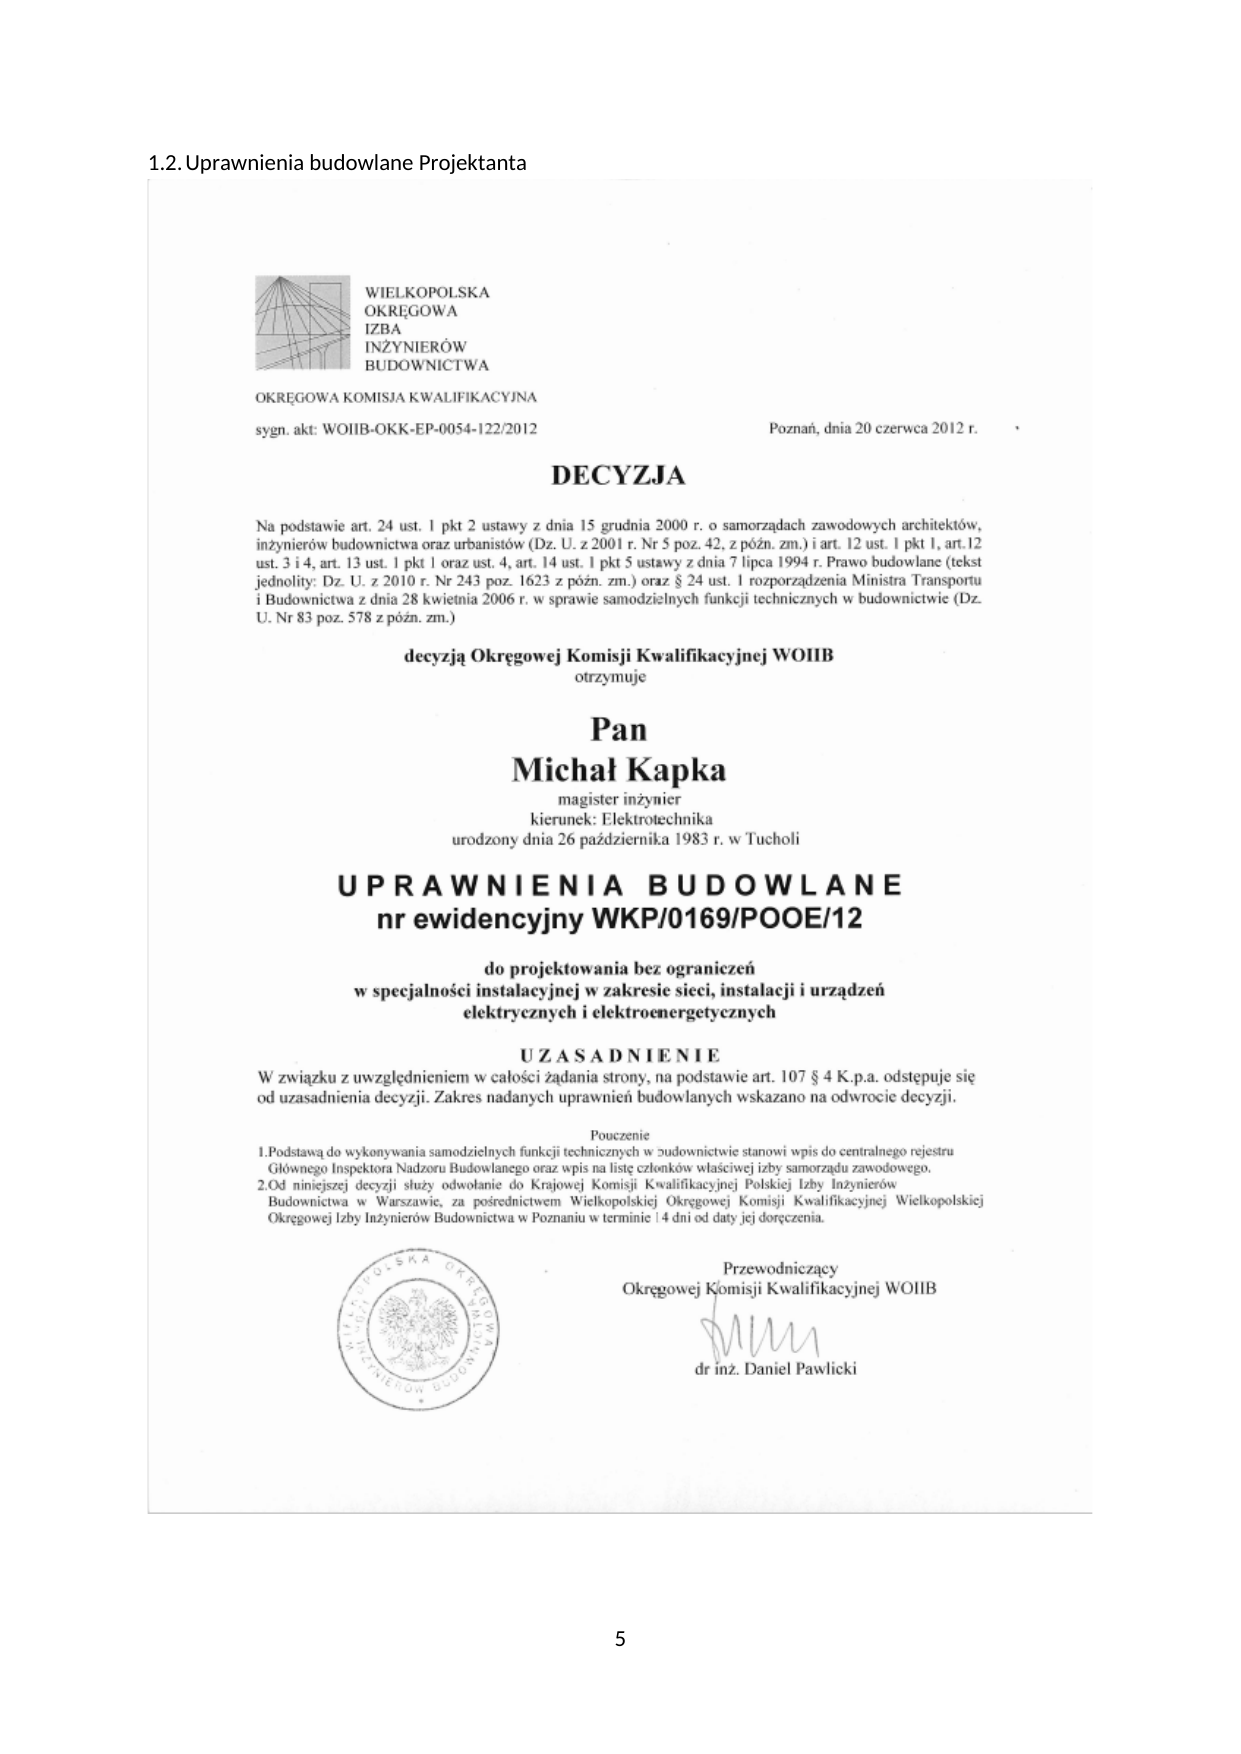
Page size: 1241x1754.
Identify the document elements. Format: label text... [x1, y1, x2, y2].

picture [147, 179, 1093, 1514]
list Uprawnienia budowlane Projektanta [148, 148, 1093, 176]
